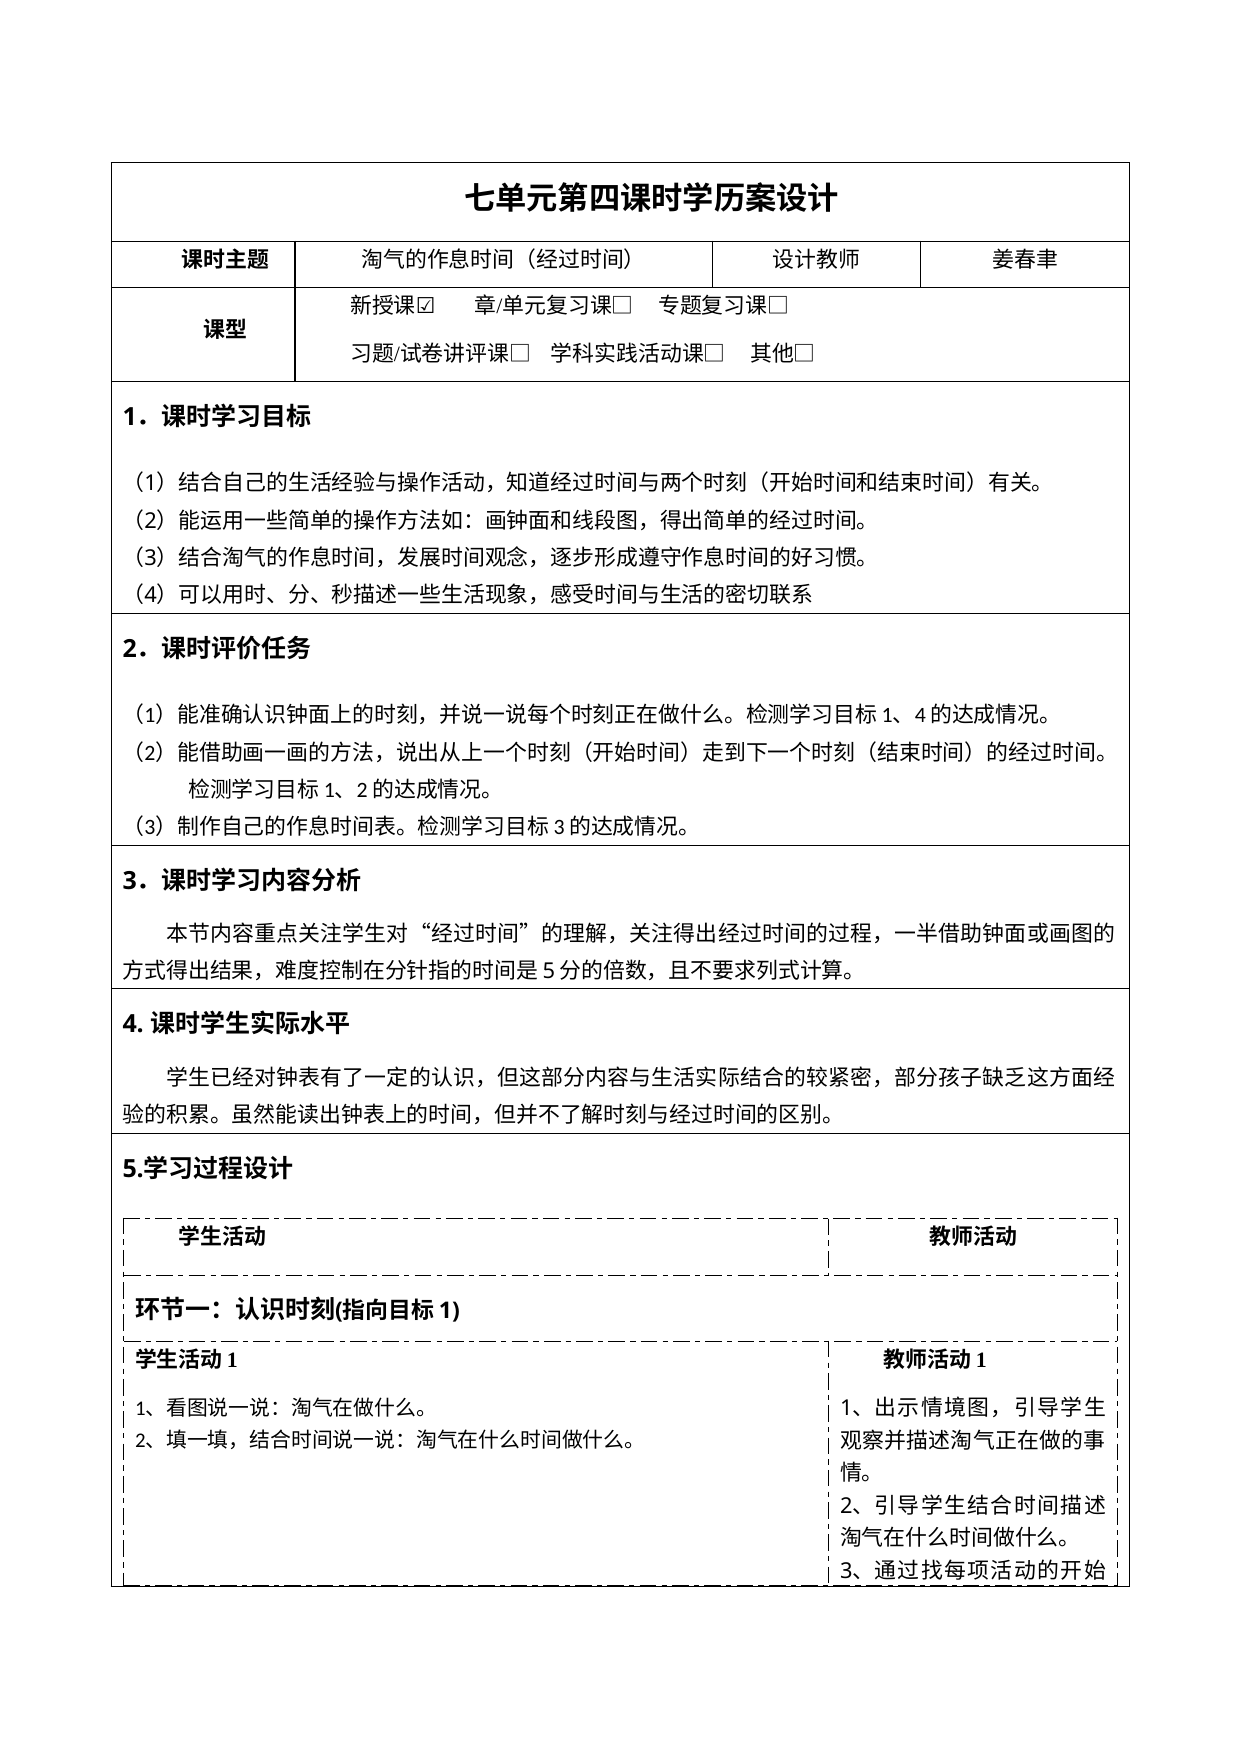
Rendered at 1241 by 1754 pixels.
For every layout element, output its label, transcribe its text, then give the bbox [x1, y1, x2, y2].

table_cell 1．课时学习目标 （1）结合自己的生活经验与操作活动，知道经过时间与两个时刻（开始时间和结束时间）有关。 （2）能运用一些简单的操作方法如：画钟面和线段图，得出简单的经过时间。 （3）结合淘气的作息时间，发展时间观念，逐步形成遵守作息时间的好习惯。 （4）可以用时、分、秒描述一些生活现象，感受时间与生活的密切联系 [112, 382, 1129, 613]
table_cell 4. 课时学生实际水平 学生已经对钟表有了一定的认识，但这部分内容与生活实际结合的较紧密，部分孩子缺乏这方面经验的积累。虽然能读出钟表上的时间，但并不了解时刻与经过时间的区别。 [112, 989, 1129, 1133]
table_cell 设计教师 [713, 242, 920, 287]
table_cell 课时主题 [112, 242, 294, 287]
table_cell 新授课☑ 章/单元复习课□ 专题复习课□ 习题/试卷讲评课□ 学科实践活动课□ 其他□ [296, 288, 1129, 381]
table_cell 5.学习过程设计 [112, 1134, 1129, 1586]
table_cell 2．课时评价任务 （1）能准确认识钟面上的时刻，并说一说每个时刻正在做什么。检测学习目标1、4的达成情况。 （2）能借助画一画的方法，说出从上一个时刻（开始时间）走到下一个时刻（结束时间）的经过时间。检测学习目标1、2的达成情况。 （3）制作自己的作息时间表。检测学习目标3的达成情况。 [112, 614, 1129, 845]
table_cell 3．课时学习内容分析 本节内容重点关注学生对“经过时间”的理解，关注得出经过时间的过程，一半借助钟面或画图的方式得出结果，难度控制在分针指的时间是5分的倍数，且不要求列式计算。 [112, 846, 1129, 988]
table_cell 课型 [112, 288, 294, 381]
table_cell 淘气的作息时间（经过时间） [296, 242, 712, 287]
table_header 七单元第四课时学历案设计 [112, 163, 1129, 241]
table_cell 姜春聿 [921, 242, 1129, 287]
